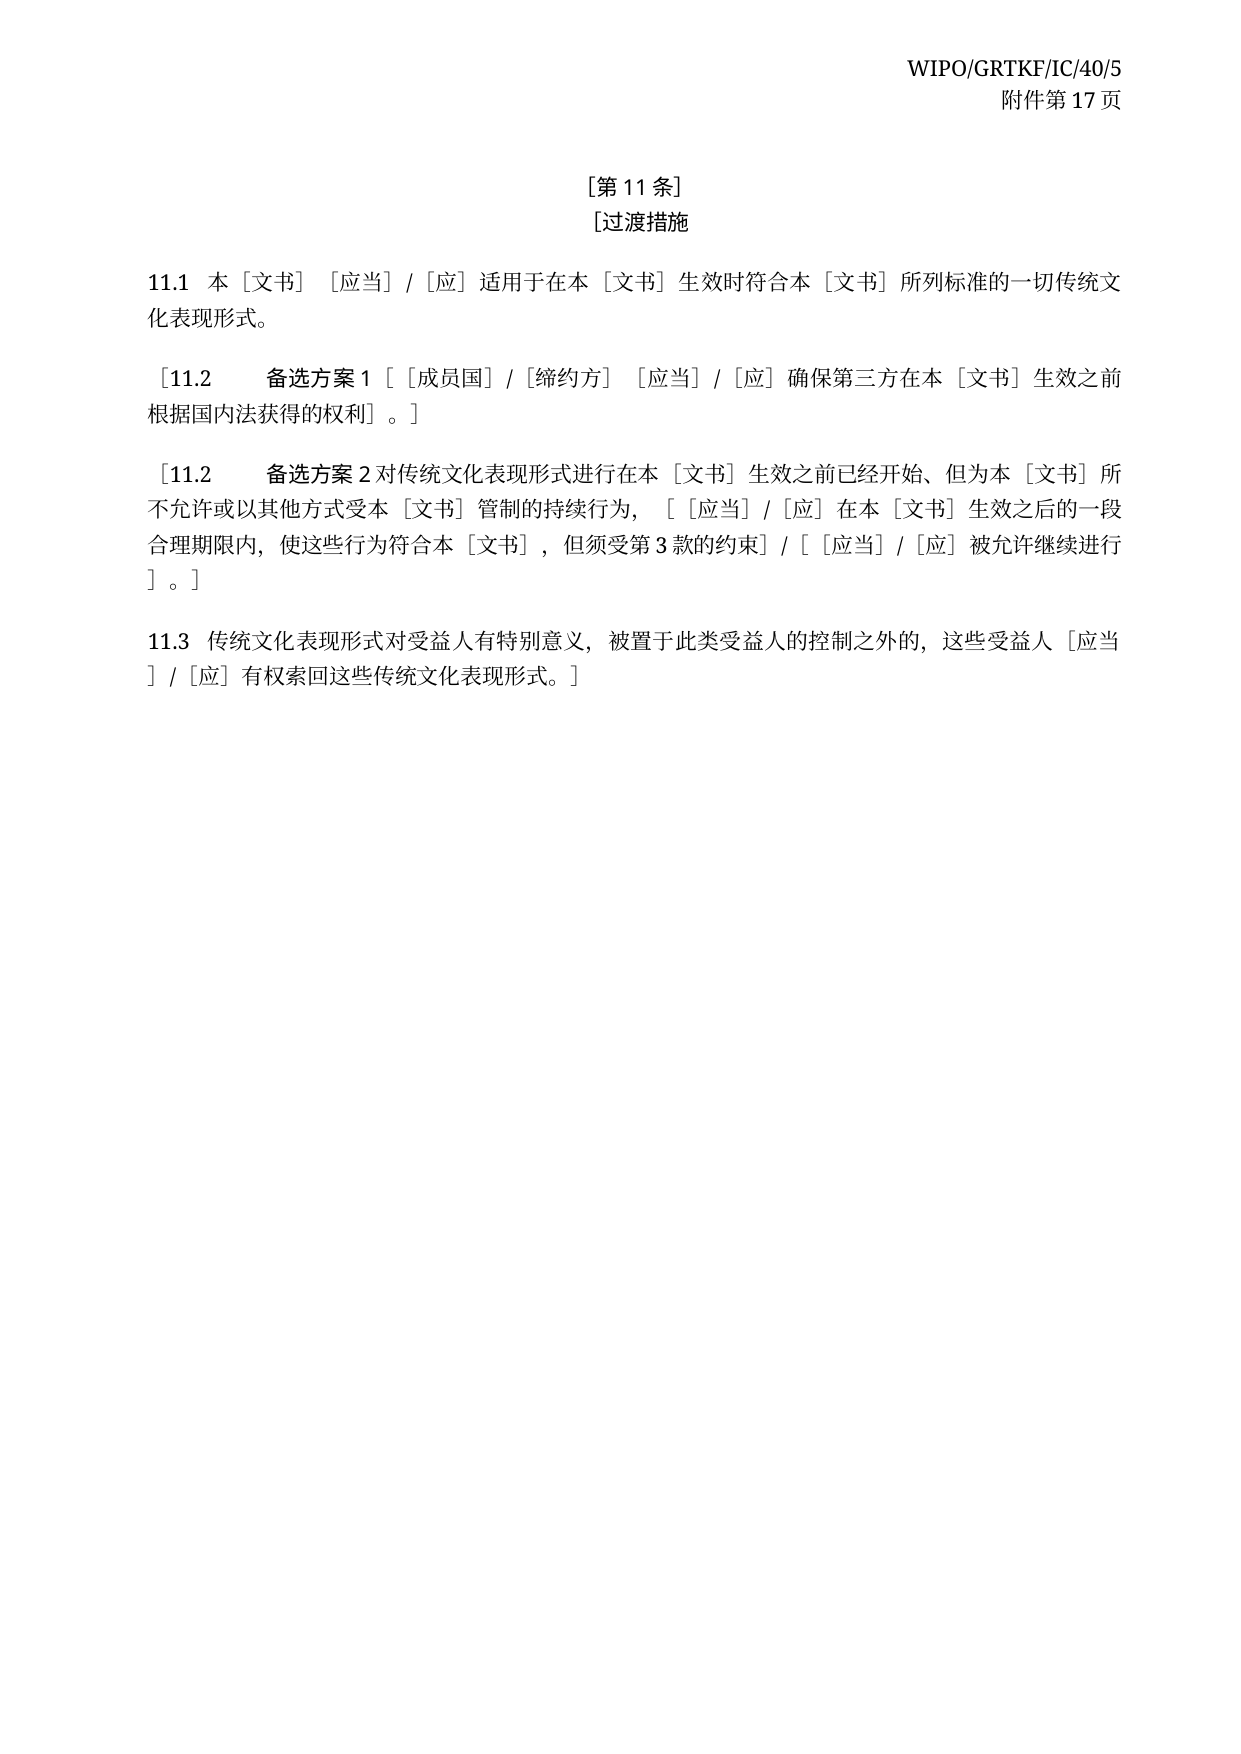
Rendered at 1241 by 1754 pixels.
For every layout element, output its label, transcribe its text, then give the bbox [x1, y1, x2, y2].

text ［11.2 备选方案2对传统文化表现形式进行在本［文书］生效之前已经开始、但为本［文书］所不允许或以其他方式受本［文书］管制的持续行为，［［应当］/［应］在本［文书］生效之后的一段合理期限内，使这些行为符合本［文书］，但须受第3款的约束］/［［应当］/［应］被允许继续进行］。］ [148, 453, 1122, 595]
text ［11.2 备选方案1［［成员国］/［缔约方］［应当］/［应］确保第三方在本［文书］生效之前根据国内法获得的权利］。］ [148, 357, 1122, 428]
text 11.1 本［文书］［应当］/［应］适用于在本［文书］生效时符合本［文书］所列标准的一切传统文化表现形式。 [148, 262, 1122, 332]
text 11.3 传统文化表现形式对受益人有特别意义，被置于此类受益人的控制之外的，这些受益人［应当］/［应］有权索回这些传统文化表现形式。］ [148, 620, 1122, 691]
text ［第11条］ ［过渡措施 [148, 166, 1122, 237]
